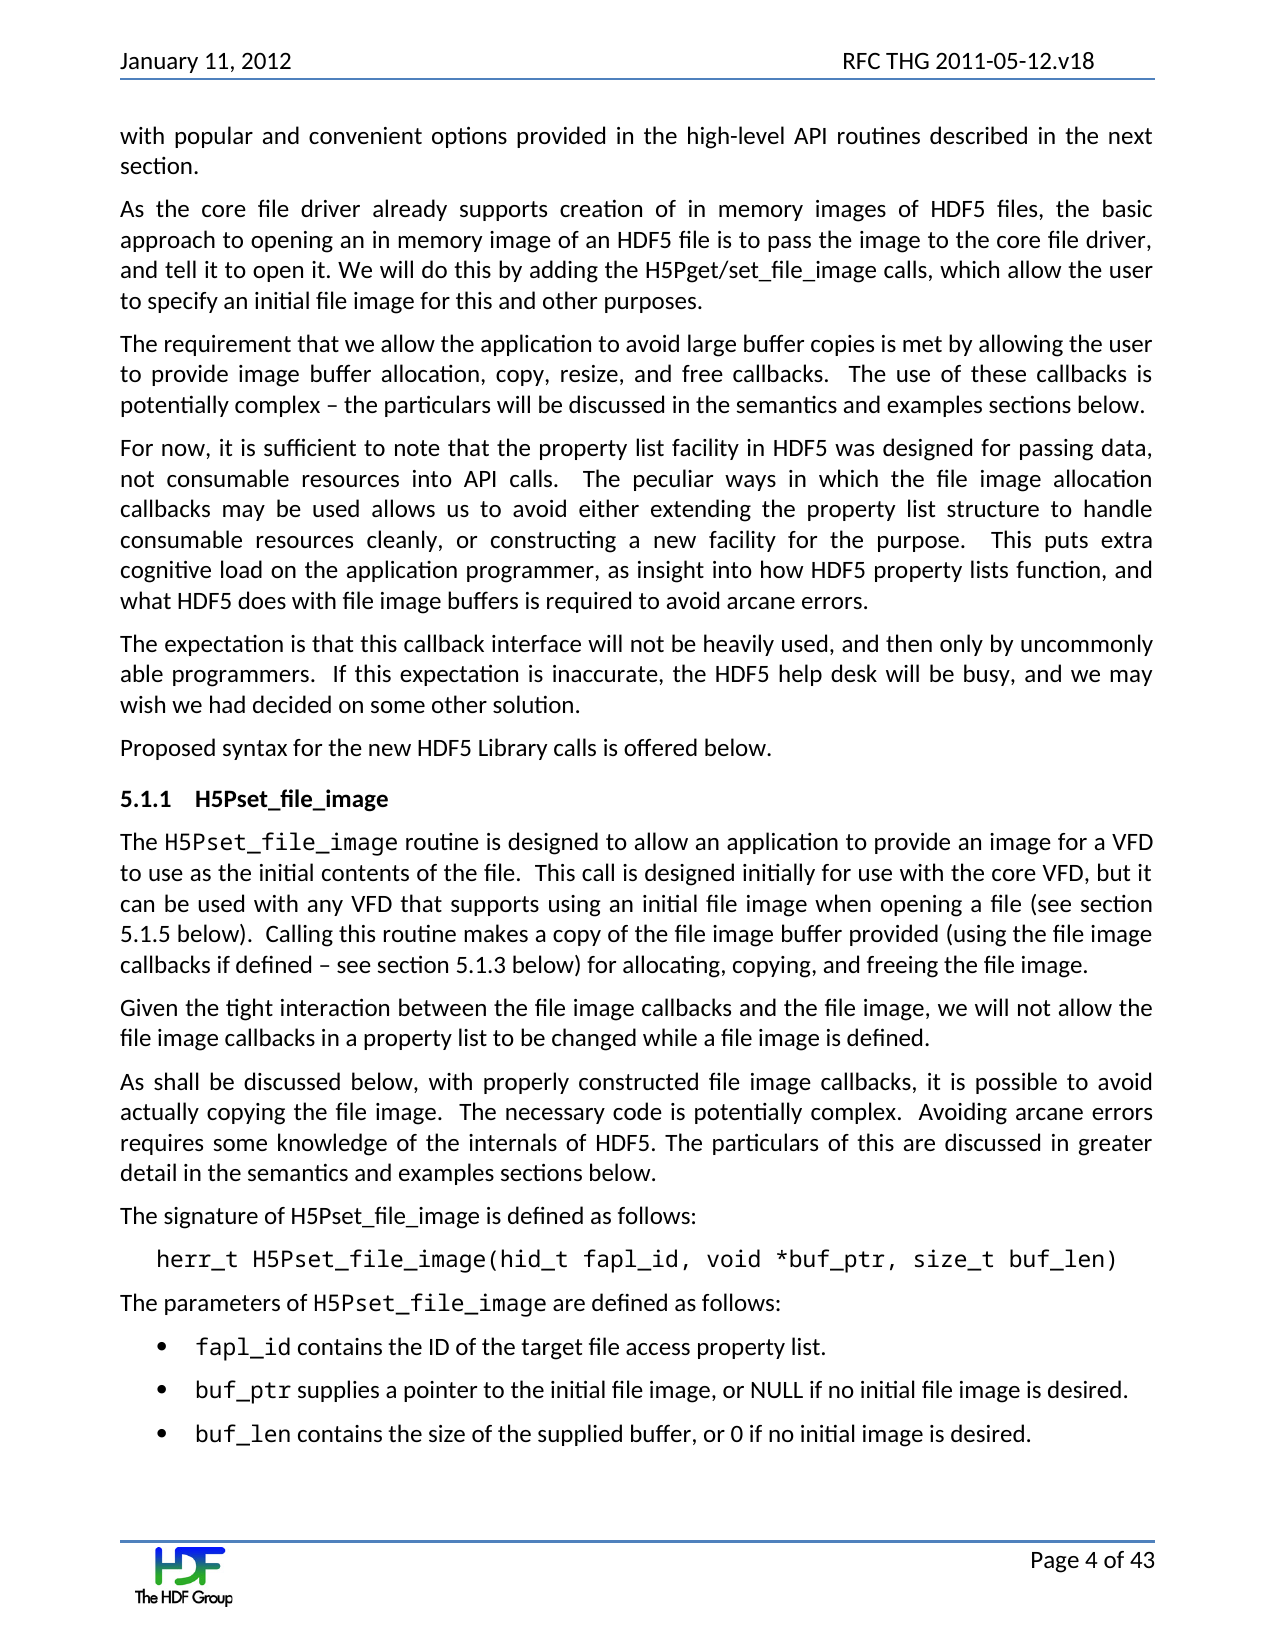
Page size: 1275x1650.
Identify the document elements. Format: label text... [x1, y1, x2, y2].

text The H5Pset_file_image routine is designed to allow an application to provide an image for a VFD to use as the initial contents of the file. This call is designed initially for use with the core VFD, but it can be used with any VFD that supports using an initial file image when opening a file (see section 5.1.5 below). Calling this routine makes a copy of the file image buffer provided (using the file image callbacks if defined – see section 5.1.3 below) for allocating, copying, and freeing the file image. [120, 826, 1155, 979]
text The parameters of H5Pset_file_image are defined as follows: [120, 1287, 1155, 1318]
list buf_len contains the size of the supplied buffer, or 0 if no initial image is desired. [157, 1418, 1155, 1449]
text The signature of H5Pset_file_image is defined as follows: [120, 1200, 1155, 1231]
picture [135, 1547, 233, 1607]
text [120, 120, 1155, 181]
text Proposed syntax for the new HDF5 Library calls is offered below. [120, 732, 1155, 762]
text As shall be discussed below, with properly constructed file image callbacks, it is possible to avoid actually copying the file image. The necessary code is potentially complex. Avoiding arcane errors requires some knowledge of the internals of HDF5. The particulars of this are discussed in greater detail in the semantics and examples sections below. [120, 1066, 1155, 1188]
text The expectation is that this callback interface will not be heavily used, and then only by uncommonly able programmers. If this expectation is inaccurate, the HDF5 help desk will be busy, and we may wish we had decided on some other solution. [120, 628, 1155, 719]
list fapl_id contains the ID of the target file access property list. [157, 1331, 1155, 1362]
list buf_ptr supplies a pointer to the initial file image, or NULL if no initial file image is desired. [157, 1374, 1155, 1406]
subtitle H5Pset_file_image [120, 783, 1155, 814]
text The requirement that we allow the application to avoid large buffer copies is met by allowing the user to provide image buffer allocation, copy, resize, and free callbacks. The use of these callbacks is potentially complex – the particulars will be discussed in the semantics and examples sections below. [120, 328, 1155, 420]
text herr_t H5Pset_file_image(hid_t fapl_id, void *buf_ptr, size_t buf_len) [120, 1243, 1155, 1274]
text As the core file driver already supports creation of in memory images of HDF5 files, the basic approach to opening an in memory image of an HDF5 file is to pass the image to the core file driver, and tell it to open it. We will do this by adding the H5Pget/set_file_image calls, which allow the user to specify an initial file image for this and other purposes. [120, 193, 1155, 316]
text Given the tight interaction between the file image callbacks and the file image, we will not allow the file image callbacks in a property list to be changed while a file image is defined. [120, 992, 1155, 1053]
text For now, it is sufficient to note that the property list facility in HDF5 was designed for passing data, not consumable resources into API calls. The peculiar ways in which the file image allocation callbacks may be used allows us to avoid either extending the property list structure to handle consumable resources cleanly, or constructing a new facility for the purpose. This puts extra cognitive load on the application programmer, as insight into how HDF5 property lists function, and what HDF5 does with file image buffers is required to avoid arcane errors. [120, 432, 1155, 615]
